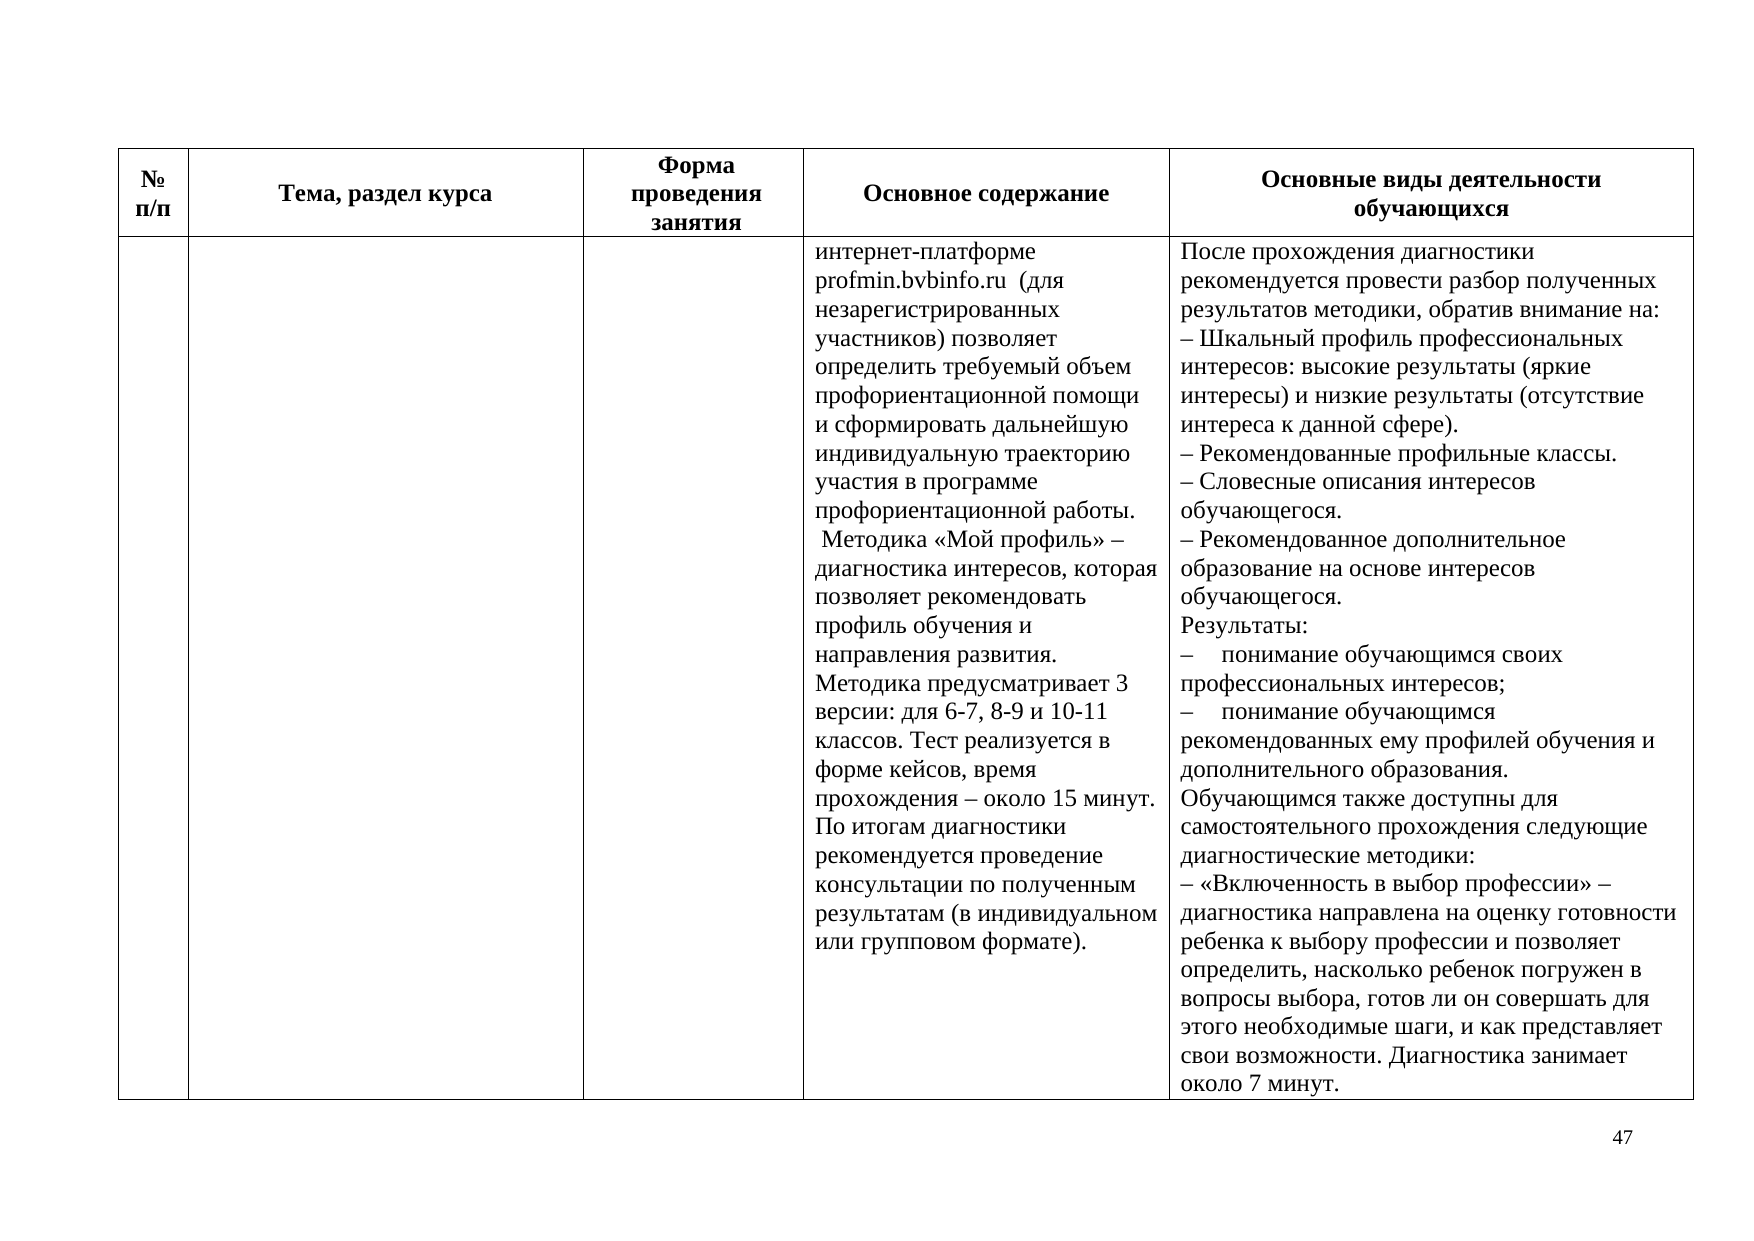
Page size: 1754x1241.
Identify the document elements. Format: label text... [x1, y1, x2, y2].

table_cell После прохождения диагностики рекомендуется провести разбор полученных результатов методики, обратив внимание на: – Шкальный профиль профессиональных интересов: высокие результаты (яркие интересы) и низкие результаты (отсутствие интереса к данной сфере). – Рекомендованные профильные классы. – Словесные описания интересов обучающегося. – Рекомендованное дополнительное образование на основе интересов обучающегося. Результаты: ‒ понимание обучающимся своих профессиональных интересов; ‒ понимание обучающимся рекомендованных ему профилей обучения и дополнительного образования. Обучающимся также доступны для самостоятельного прохождения следующие диагностические методики: – «Включенность в выбор профессии» – диагностика направлена на оценку готовности ребенка к выбору профессии и позволяет определить, насколько ребенок погружен в вопросы выбора, готов ли он совершать для этого необходимые шаги, и как представляет свои возможности. Диагностика занимает около 7 минут. [1170, 237, 1693, 1099]
table_header Основное содержание [804, 149, 1169, 236]
table_cell [189, 237, 583, 1099]
table_header Тема, раздел курса [189, 149, 583, 236]
table_cell [119, 237, 188, 1099]
text 47 [118, 1125, 1697, 1149]
table_cell интернет-платформе profmin.bvbinfo.ru (для незарегистрированных участников) позволяет определить требуемый объем профориентационной помощи и сформировать дальнейшую индивидуальную траекторию участия в программе профориентационной работы. Методика «Мой профиль» – диагностика интересов, которая позволяет рекомендовать профиль обучения и направления развития. Методика предусматривает 3 версии: для 6-7, 8-9 и 10-11 классов. Тест реализуется в форме кейсов, время прохождения – около 15 минут. По итогам диагностики рекомендуется проведение консультации по полученным результатам (в индивидуальном или групповом формате). [804, 237, 1169, 1099]
table_cell [584, 237, 803, 1099]
table_header № п/п [119, 149, 188, 236]
table_header Основные виды деятельности обучающихся [1170, 149, 1693, 236]
table_header Форма проведения занятия [584, 149, 803, 236]
